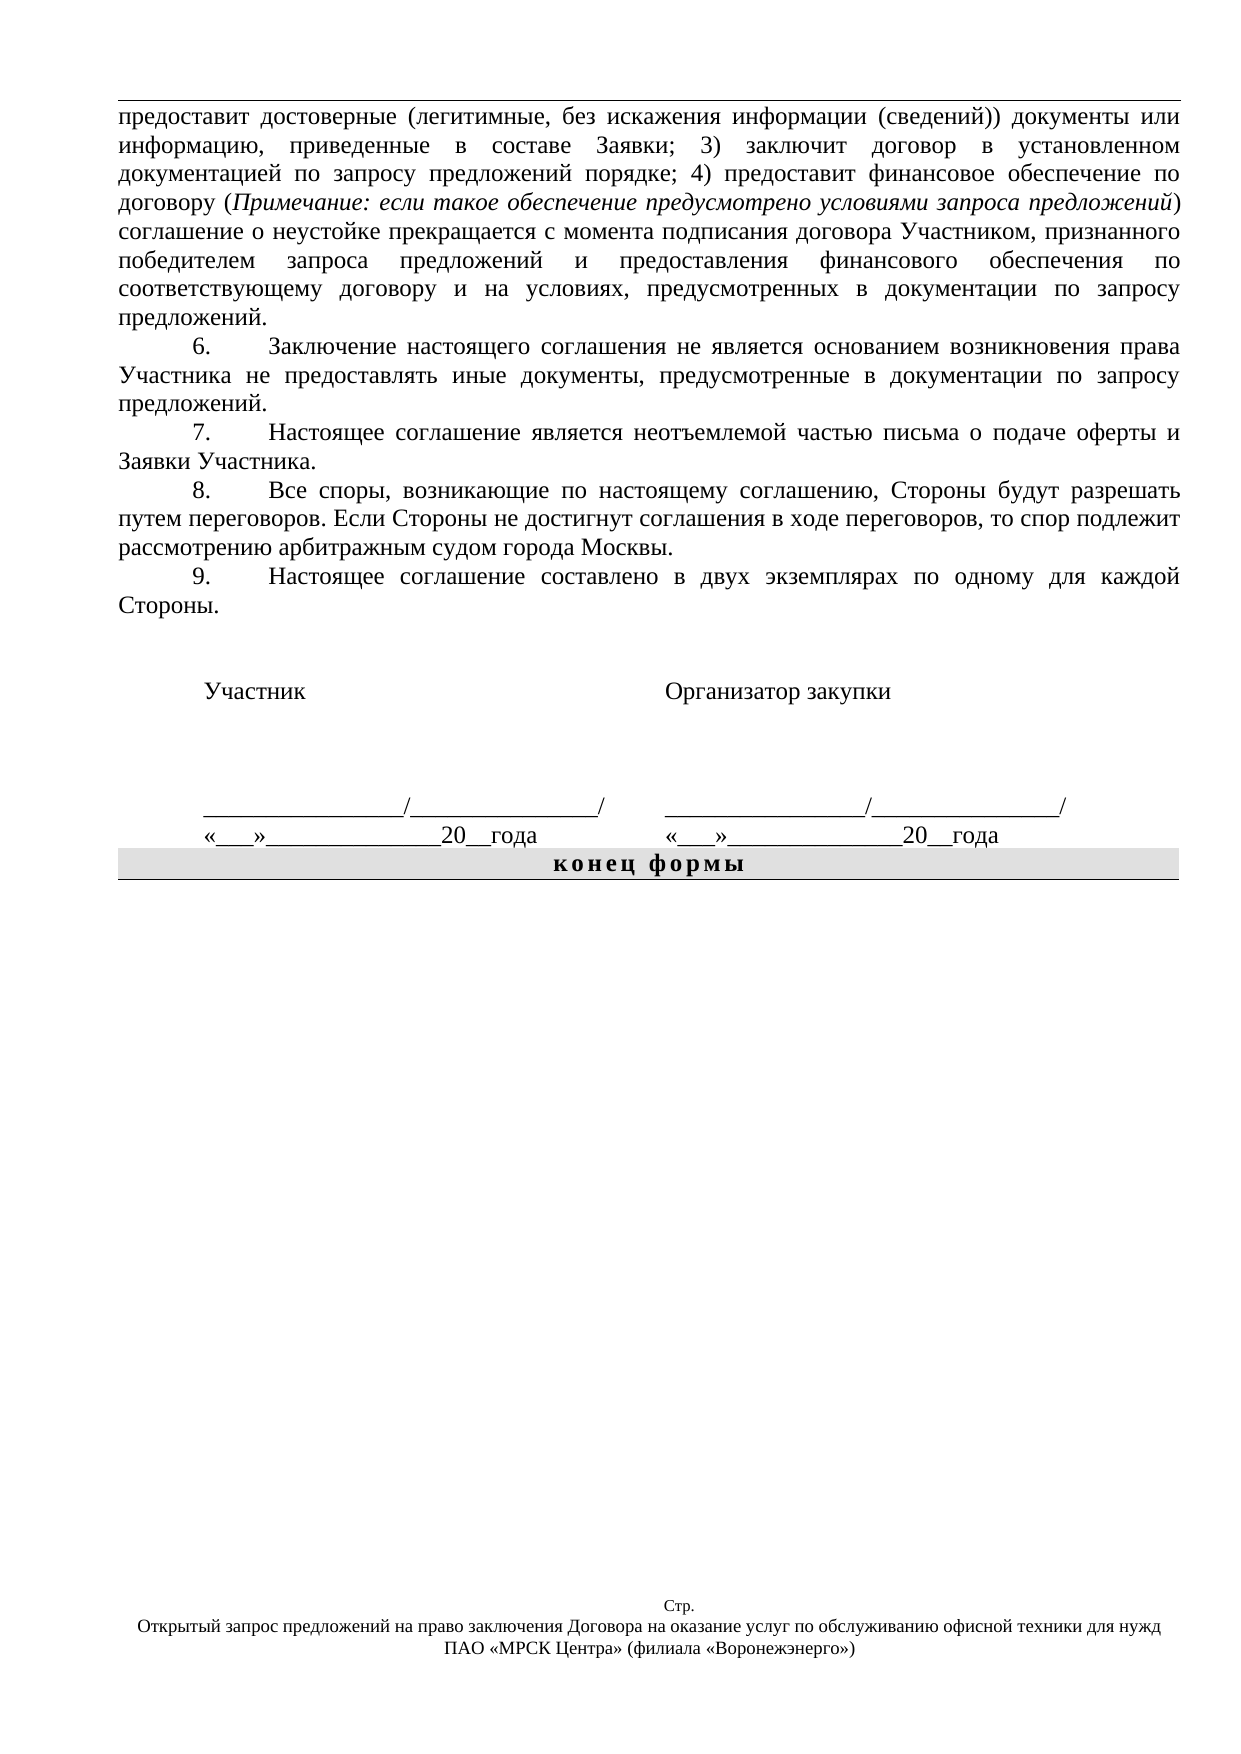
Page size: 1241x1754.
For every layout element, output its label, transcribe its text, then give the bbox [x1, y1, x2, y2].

list Заключение настоящего соглашения не является основанием возникновения права Участника не предоставлять иные документы, предусмотренные в документации по запросу предложений. [118, 331, 1181, 417]
table_cell ________________/_______________/ «___»______________20__года [654, 705, 1115, 848]
table_cell ________________/_______________/ «___»______________20__года [192, 705, 653, 848]
text конец формы [118, 848, 1179, 879]
list Настоящее соглашение составлено в двух экземплярах по одному для каждой Стороны. [118, 561, 1181, 618]
list Настоящее соглашение является неотъемлемой частью письма о подаче оферты и Заявки Участника. [118, 417, 1181, 475]
table_header Участник [192, 676, 653, 705]
table_header Организатор закупки [654, 676, 1115, 705]
list Все споры, возникающие по настоящему соглашению, Стороны будут разрешать путем переговоров. Если Стороны не достигнут соглашения в ходе переговоров, то спор подлежит рассмотрению арбитражным судом города Москвы. [118, 475, 1181, 561]
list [118, 101, 1181, 331]
